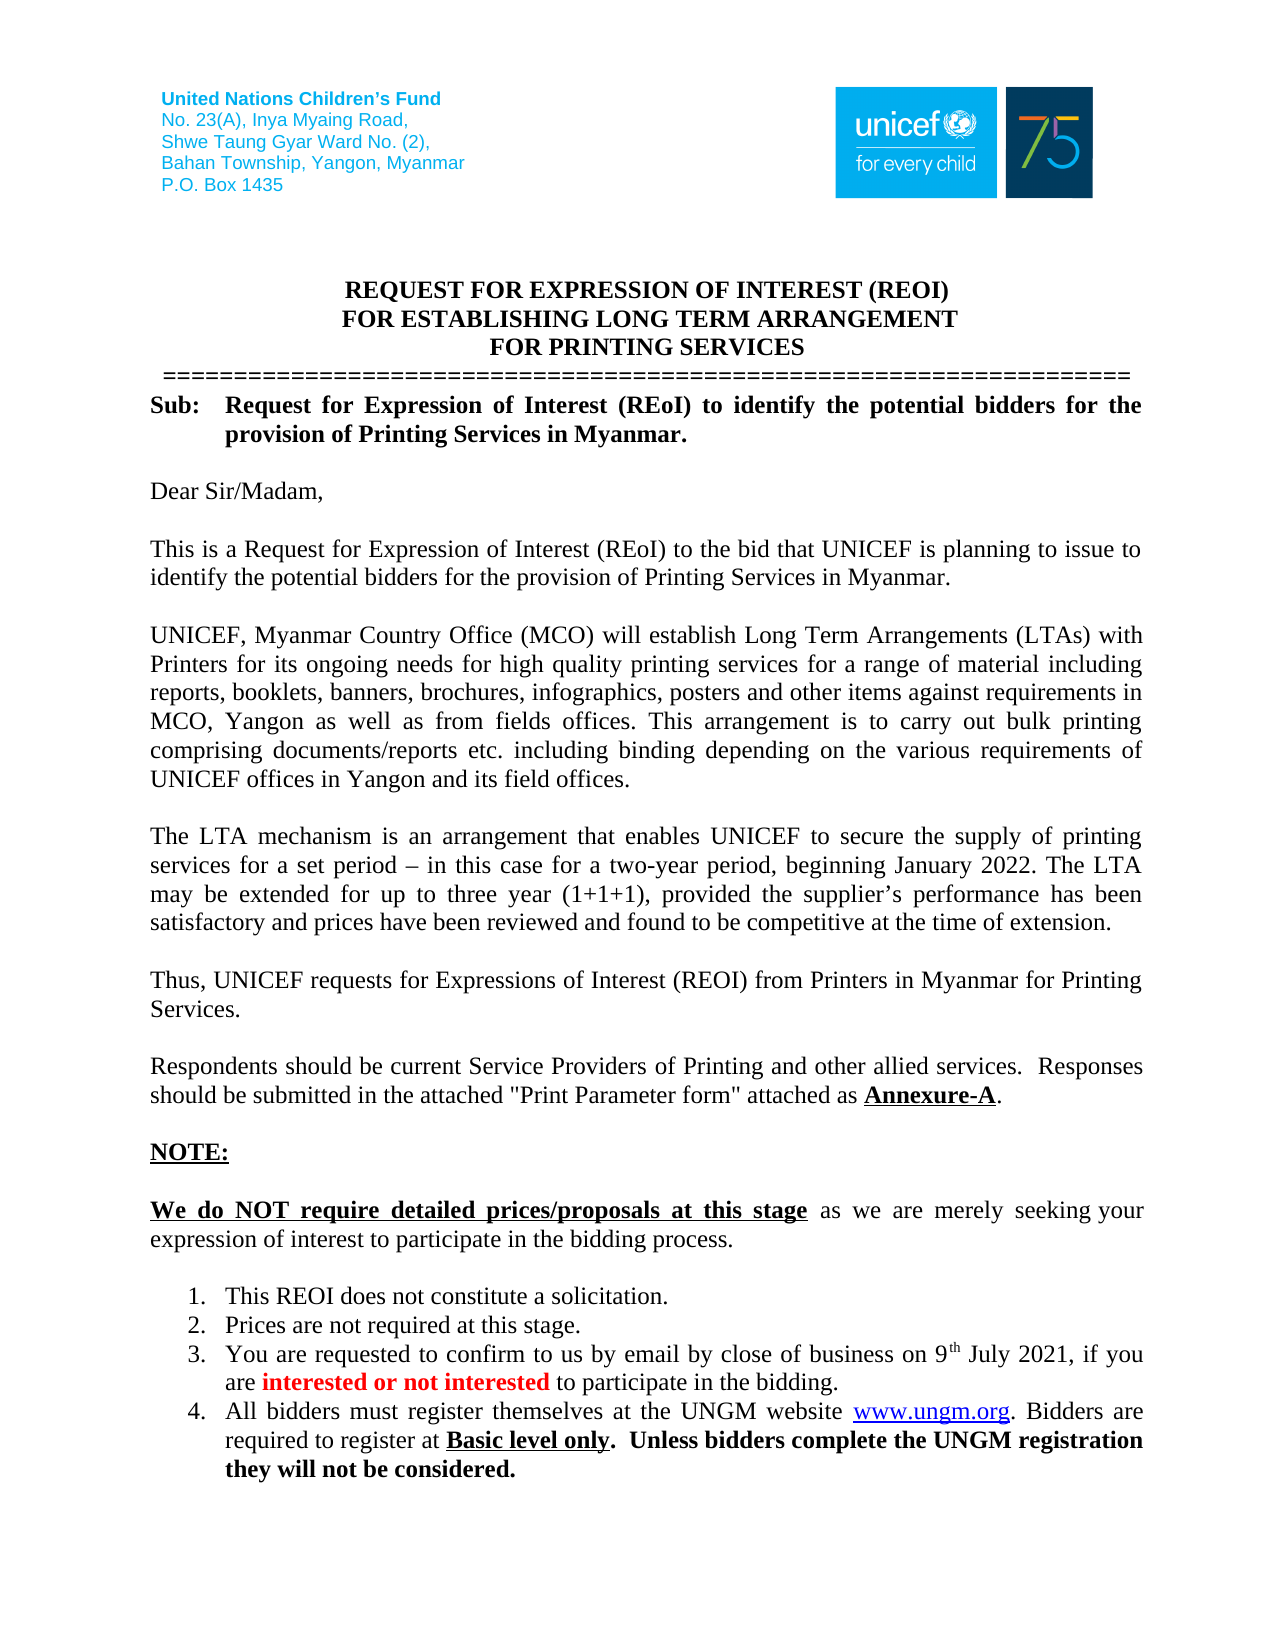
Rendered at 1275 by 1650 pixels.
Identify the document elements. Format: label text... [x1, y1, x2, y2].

list This REOI does not constitute a solicitation. [187, 1281, 1144, 1310]
list All bidders must register themselves at the UNGM website www.ungm.org. Bidders are required to register at Basic level only. Unless bidders complete the UNGM registration they will not be considered. [187, 1396, 1144, 1482]
picture [826, 77, 1103, 209]
text ==================================================================== [150, 361, 1144, 390]
text The LTA mechanism is an arrangement that enables UNICEF to secure the supply of printing services for a set period – in this case for a two-year period, beginning January 2022. The LTA may be extended for up to three year (1+1+1), provided the supplier’s performance has been satisfactory and prices have been reviewed and found to be competitive at the time of extension. [150, 821, 1144, 936]
text Sub: Request for Expression of Interest (REoI) to identify the potential bidders for the provision of Printing Services in Myanmar. [150, 390, 1144, 447]
list You are requested to confirm to us by email by close of business on 9th July 2021, if you are interested or not interested to participate in the bidding. [187, 1339, 1144, 1396]
text We do NOT require detailed prices/proposals at this stage as we are merely seeking your expression of interest to participate in the bidding process. [150, 1195, 1144, 1252]
text Respondents should be current Service Providers of Printing and other allied services. Responses should be submitted in the attached "Print Parameter form" attached as Annexure-A. [150, 1051, 1144, 1109]
text Thus, UNICEF requests for Expressions of Interest (REOI) from Printers in Myanmar for Printing Services. [150, 965, 1144, 1022]
text Dear Sir/Madam, [150, 476, 1144, 505]
text FOR ESTABLISHING LONG TERM ARRANGEMENT [150, 304, 1144, 332]
list Prices are not required at this stage. [187, 1310, 1144, 1339]
text This is a Request for Expression of Interest (REoI) to the bid that UNICEF is planning to issue to identify the potential bidders for the provision of Printing Services in Myanmar. [150, 534, 1144, 591]
text UNICEF, Myanmar Country Office (MCO) will establish Long Term Arrangements (LTAs) with Printers for its ongoing needs for high quality printing services for a range of material including reports, booklets, banners, brochures, infographics, posters and other items against requirements in MCO, Yangon as well as from fields offices. This arrangement is to carry out bulk printing comprising documents/reports etc. including binding depending on the various requirements of UNICEF offices in Yangon and its field offices. [150, 620, 1144, 792]
text FOR PRINTING SERVICES [150, 332, 1144, 361]
text REQUEST FOR EXPRESSION OF INTEREST (REOI) [150, 275, 1144, 304]
text NOTE: [150, 1137, 1144, 1166]
